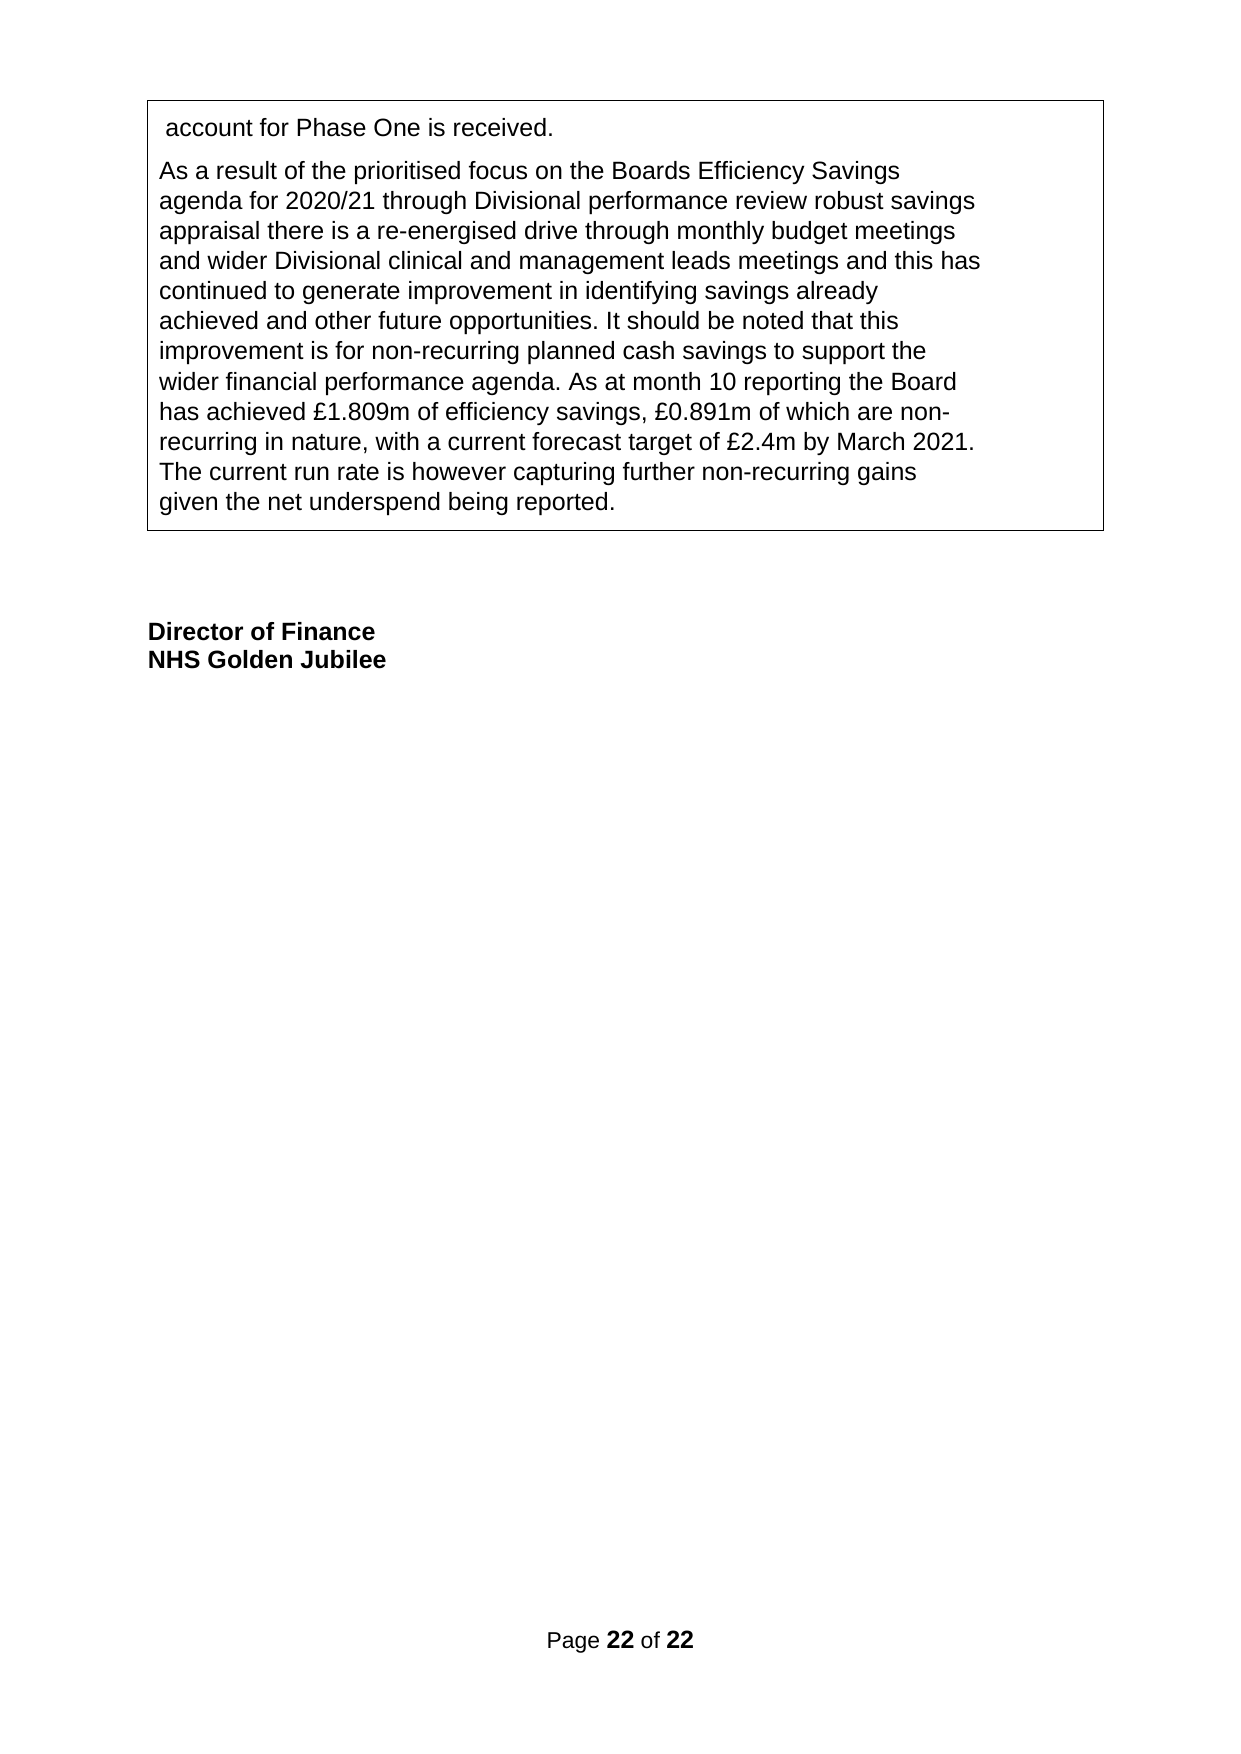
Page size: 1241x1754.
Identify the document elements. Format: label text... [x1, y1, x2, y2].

text NHS Golden Jubilee [148, 646, 1092, 674]
text Director of Finance [148, 617, 1092, 646]
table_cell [148, 101, 1103, 529]
